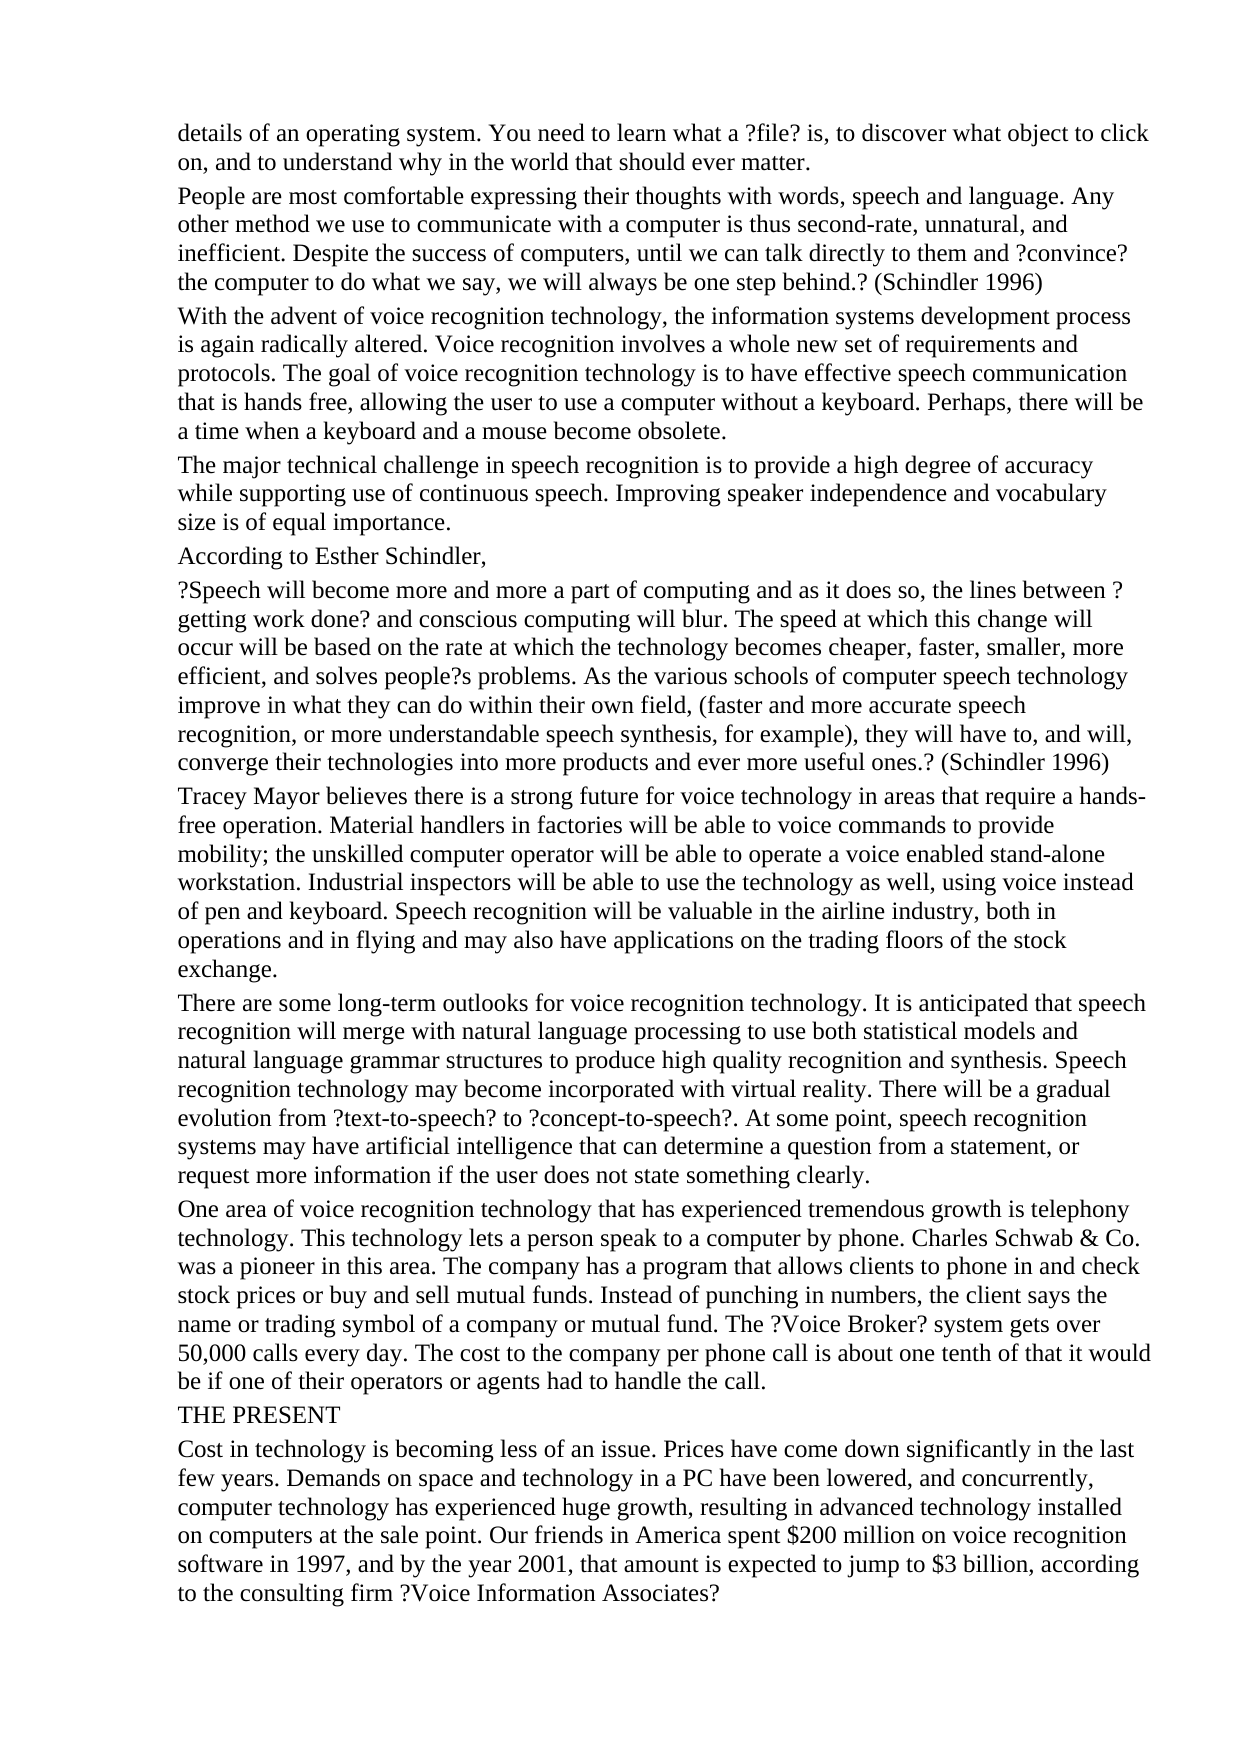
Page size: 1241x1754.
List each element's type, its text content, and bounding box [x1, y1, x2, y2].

text ?Speech will become more and more a part of computing and as it does so, the lines between ?getting work done? and conscious computing will blur. The speed at which this change will occur will be based on the rate at which the technology becomes cheaper, faster, smaller, more efficient, and solves people?s problems. As the various schools of computer speech technology improve in what they can do within their own field, (faster and more accurate speech recognition, or more understandable speech synthesis, for example), they will have to, and will, converge their technologies into more products and ever more useful ones.? (Schindler 1996) [177, 575, 1152, 776]
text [177, 118, 1152, 176]
text One area of voice recognition technology that has experienced tremendous growth is telephony technology. This technology lets a person speak to a computer by phone. Charles Schwab & Co. was a pioneer in this area. The company has a program that allows clients to phone in and check stock prices or buy and sell mutual funds. Instead of punching in numbers, the client says the name or trading symbol of a company or mutual fund. The ?Voice Broker? system gets over 50,000 calls every day. The cost to the company per phone call is about one tenth of that it would be if one of their operators or agents had to handle the call. [177, 1194, 1152, 1395]
text Cost in technology is becoming less of an issue. Prices have come down significantly in the last few years. Demands on space and technology in a PC have been lowered, and concurrently, computer technology has experienced huge growth, resulting in advanced technology installed on computers at the sale point. Our friends in America spent $200 million on voice recognition software in 1997, and by the year 2001, that amount is expected to jump to $3 billion, according to the consulting firm ?Voice Information Associates? [177, 1434, 1152, 1607]
text Tracey Mayor believes there is a strong future for voice technology in areas that require a hands-free operation. Material handlers in factories will be able to voice commands to provide mobility; the unskilled computer operator will be able to operate a voice enabled stand-alone workstation. Industrial inspectors will be able to use the technology as well, using voice instead of pen and keyboard. Speech recognition will be valuable in the airline industry, both in operations and in flying and may also have applications on the trading floors of the stock exchange. [177, 781, 1152, 982]
text There are some long-term outlooks for voice recognition technology. It is anticipated that speech recognition will merge with natural language processing to use both statistical models and natural language grammar structures to produce high quality recognition and synthesis. Speech recognition technology may become incorporated with virtual reality. There will be a gradual evolution from ?text-to-speech? to ?concept-to-speech?. At some point, speech recognition systems may have artificial intelligence that can determine a question from a statement, or request more information if the user does not state something clearly. [177, 988, 1152, 1189]
text According to Esther Schindler, [177, 541, 1152, 570]
text With the advent of voice recognition technology, the information systems development process is again radically altered. Voice recognition involves a whole new set of requirements and protocols. The goal of voice recognition technology is to have effective speech communication that is hands free, allowing the user to use a computer without a keyboard. Perhaps, there will be a time when a keyboard and a mouse become obsolete. [177, 301, 1152, 444]
text THE PRESENT [177, 1400, 1152, 1429]
text People are most comfortable expressing their thoughts with words, speech and language. Any other method we use to communicate with a computer is thus second-rate, unnatural, and inefficient. Despite the success of computers, until we can talk directly to them and ?convince? the computer to do what we say, we will always be one step behind.? (Schindler 1996) [177, 181, 1152, 296]
text The major technical challenge in speech recognition is to provide a high degree of accuracy while supporting use of continuous speech. Improving speaker independence and vocabulary size is of equal importance. [177, 450, 1152, 536]
